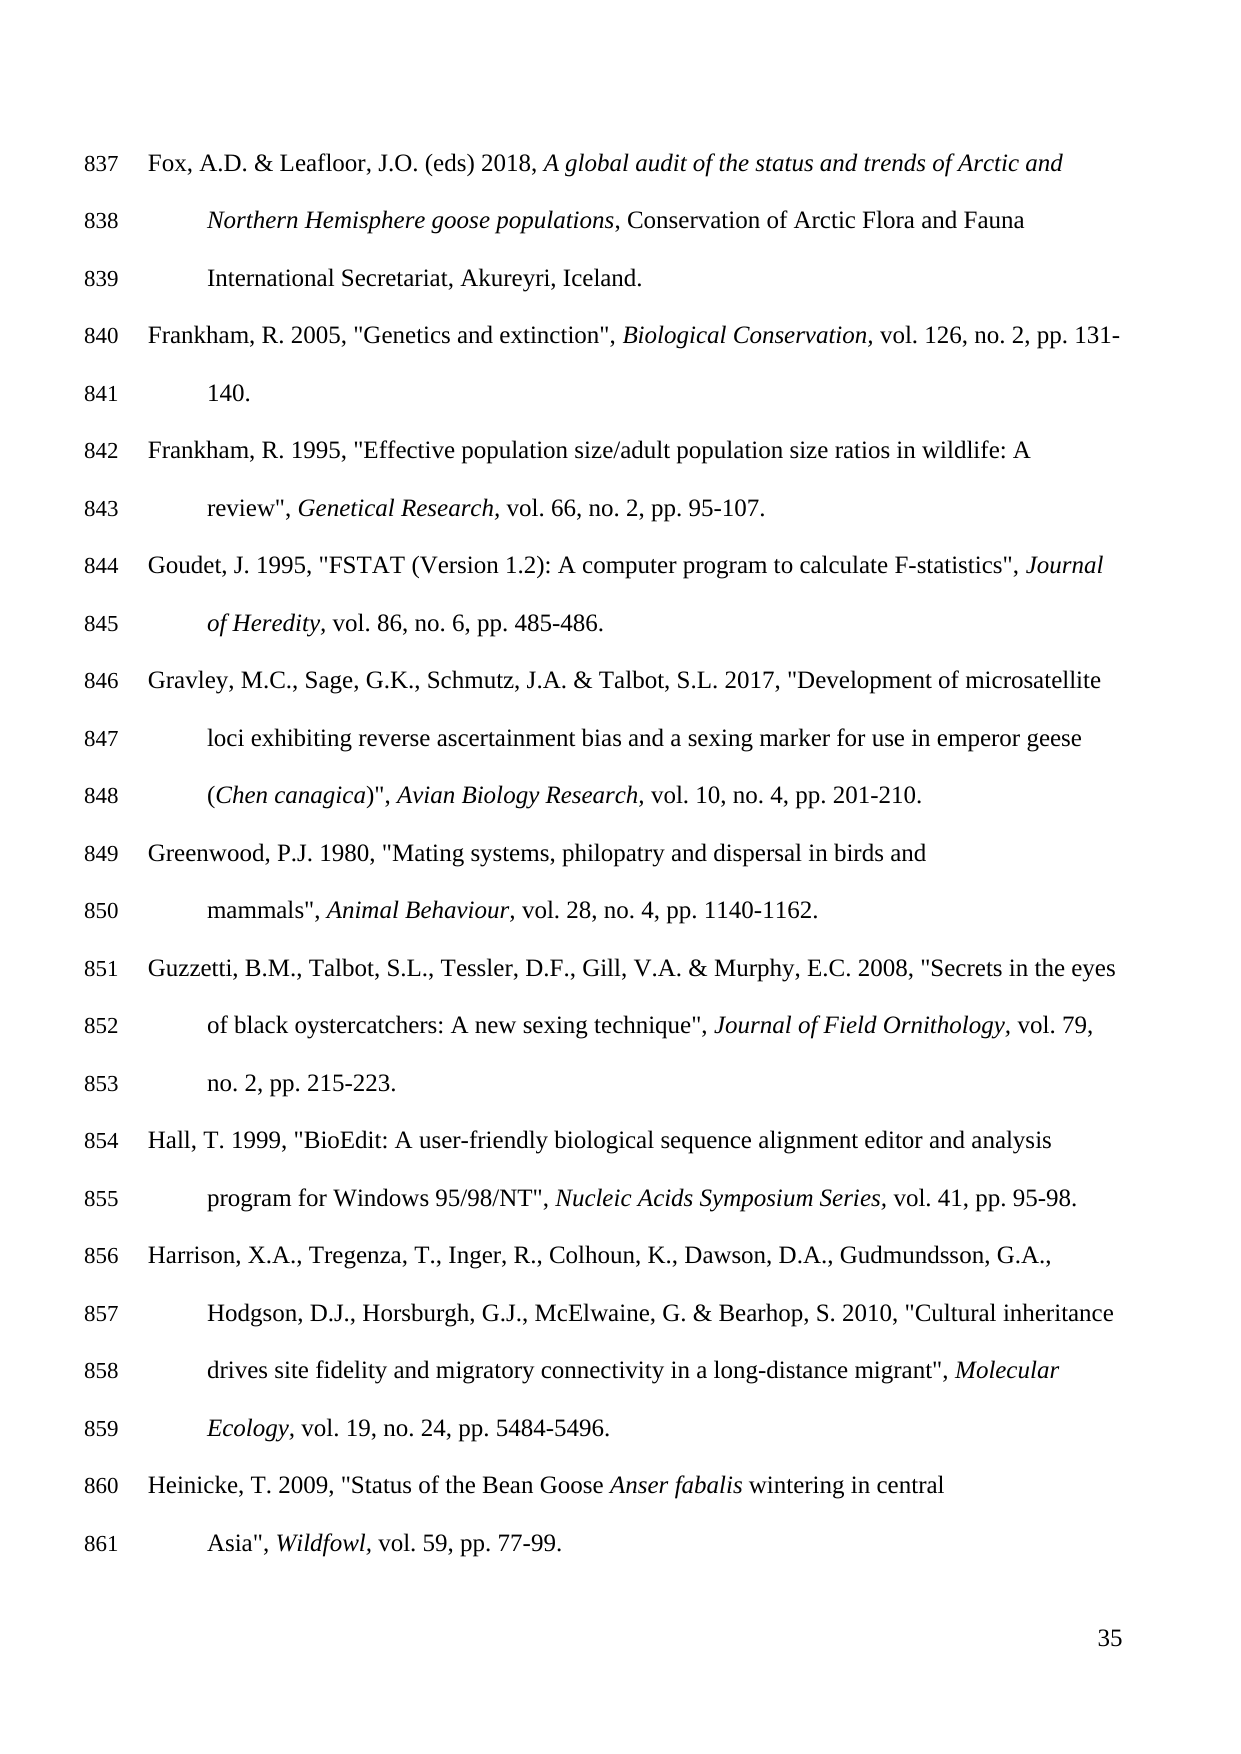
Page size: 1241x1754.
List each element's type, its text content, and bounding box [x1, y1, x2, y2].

text Greenwood, P.J. 1980, "Mating systems, philopatry and dispersal in birds and mammals", Animal Behaviour, vol. 28, no. 4, pp. 1140-1162. [148, 838, 1122, 924]
text Goudet, J. 1995, "FSTAT (Version 1.2): A computer program to calculate F-statistics", Journal of Heredity, vol. 86, no. 6, pp. 485-486. [148, 550, 1122, 636]
text Fox, A.D. & Leafloor, J.O. (eds) 2018, A global audit of the status and trends of Arctic and Northern Hemisphere goose populations, Conservation of Arctic Flora and Fauna International Secretariat, Akureyri, Iceland. [148, 148, 1122, 291]
text Guzzetti, B.M., Talbot, S.L., Tessler, D.F., Gill, V.A. & Murphy, E.C. 2008, "Secrets in the eyes of black oystercatchers: A new sexing technique", Journal of Field Ornithology, vol. 79, no. 2, pp. 215-223. [148, 953, 1122, 1096]
text Heinicke, T. 2009, "Status of the Bean Goose Anser fabalis wintering in central Asia", Wildfowl, vol. 59, pp. 77-99. [148, 1470, 1122, 1556]
text Frankham, R. 1995, "Effective population size/adult population size ratios in wildlife: A review", Genetical Research, vol. 66, no. 2, pp. 95-107. [148, 435, 1122, 521]
text Hall, T. 1999, "BioEdit: A user-friendly biological sequence alignment editor and analysis program for Windows 95/98/NT", Nucleic Acids Symposium Series, vol. 41, pp. 95-98. [148, 1125, 1122, 1211]
text Harrison, X.A., Tregenza, T., Inger, R., Colhoun, K., Dawson, D.A., Gudmundsson, G.A., Hodgson, D.J., Horsburgh, G.J., McElwaine, G. & Bearhop, S. 2010, "Cultural inheritance drives site fidelity and migratory connectivity in a long-distance migrant", Molecular Ecology, vol. 19, no. 24, pp. 5484-5496. [148, 1240, 1122, 1441]
text Frankham, R. 2005, "Genetics and extinction", Biological Conservation, vol. 126, no. 2, pp. 131-140. [148, 320, 1122, 406]
text Gravley, M.C., Sage, G.K., Schmutz, J.A. & Talbot, S.L. 2017, "Development of microsatellite loci exhibiting reverse ascertainment bias and a sexing marker for use in emperor geese (Chen canagica)", Avian Biology Research, vol. 10, no. 4, pp. 201-210. [148, 665, 1122, 809]
